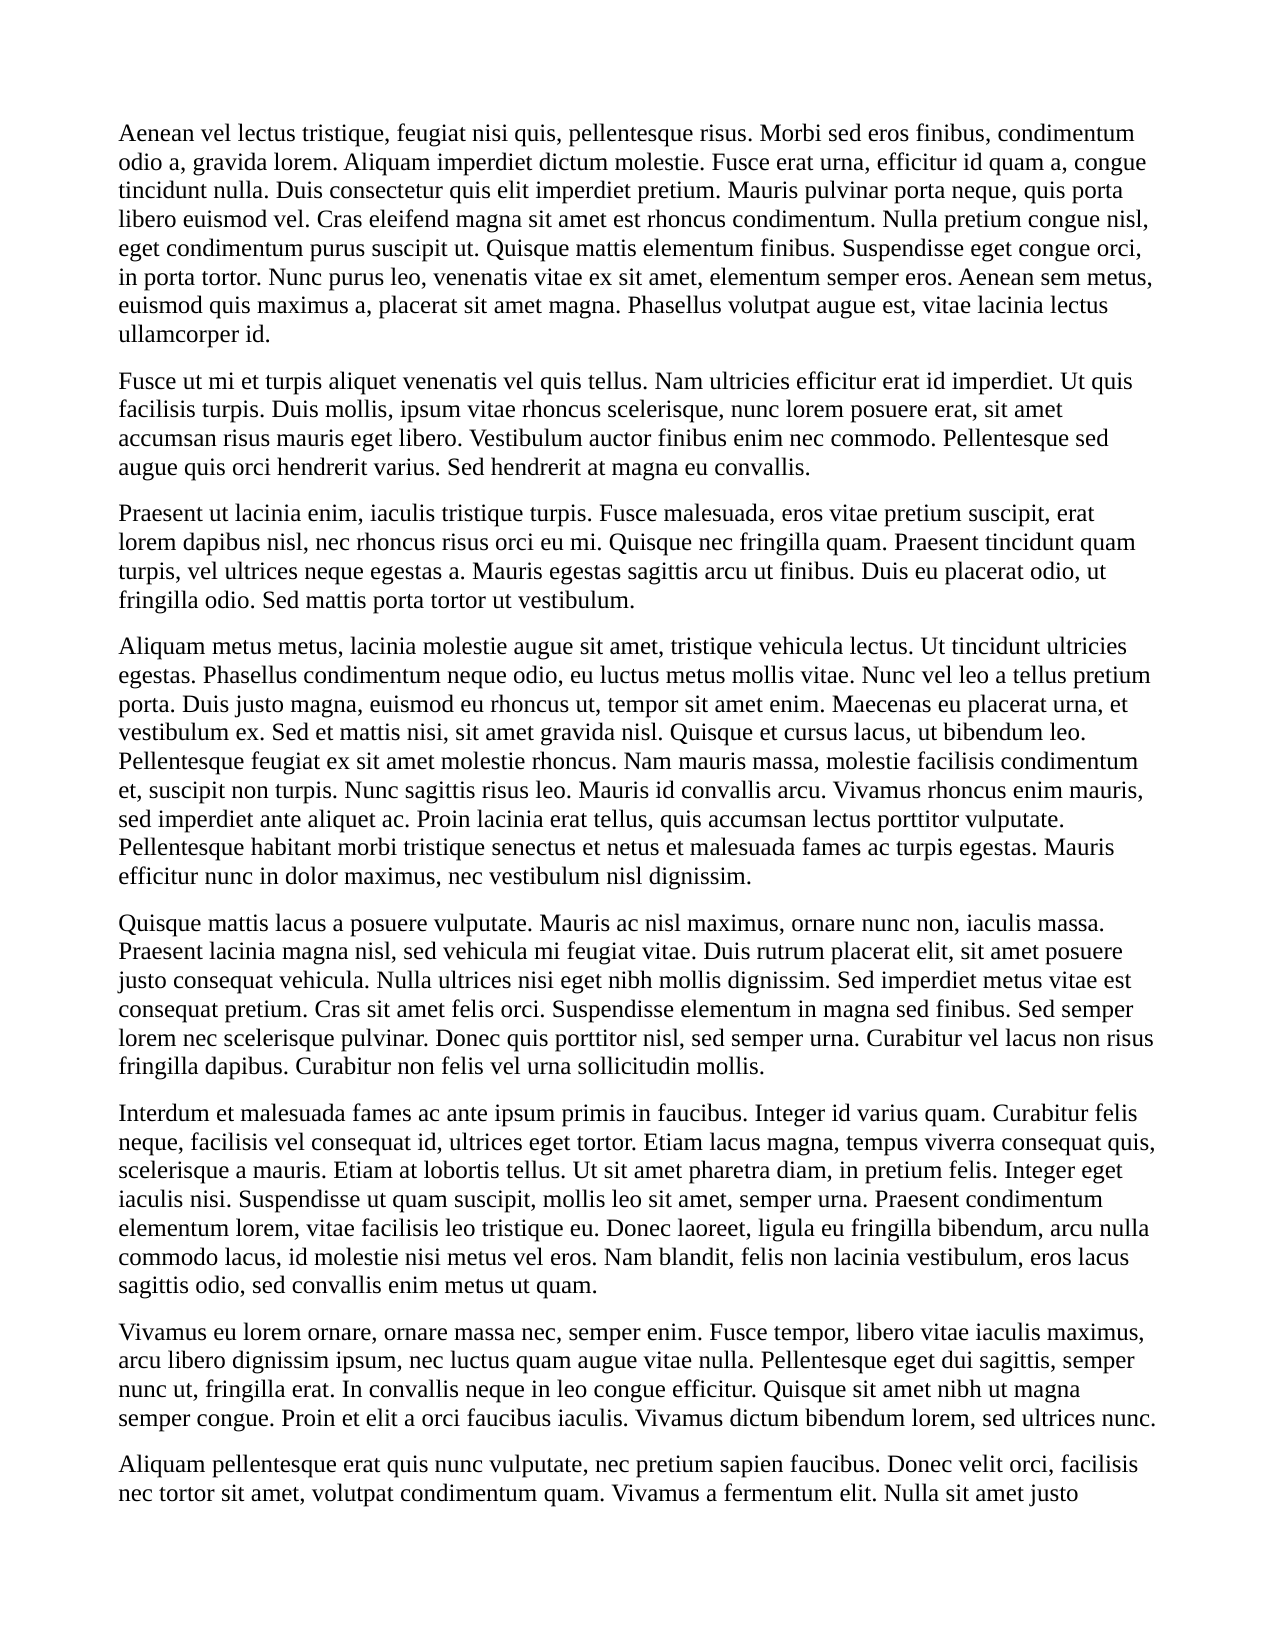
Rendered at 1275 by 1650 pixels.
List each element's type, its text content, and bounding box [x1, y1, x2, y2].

text Praesent ut lacinia enim, iaculis tristique turpis. Fusce malesuada, eros vitae pretium suscipit, erat lorem dapibus nisl, nec rhoncus risus orci eu mi. Quisque nec fringilla quam. Praesent tincidunt quam turpis, vel ultrices neque egestas a. Mauris egestas sagittis arcu ut finibus. Duis eu placerat odio, ut fringilla odio. Sed mattis porta tortor ut vestibulum. [118, 498, 1157, 613]
text Fusce ut mi et turpis aliquet venenatis vel quis tellus. Nam ultricies efficitur erat id imperdiet. Ut quis facilisis turpis. Duis mollis, ipsum vitae rhoncus scelerisque, nunc lorem posuere erat, sit amet accumsan risus mauris eget libero. Vestibulum auctor finibus enim nec commodo. Pellentesque sed augue quis orci hendrerit varius. Sed hendrerit at magna eu convallis. [118, 366, 1157, 481]
text Aliquam metus metus, lacinia molestie augue sit amet, tristique vehicula lectus. Ut tincidunt ultricies egestas. Phasellus condimentum neque odio, eu luctus metus mollis vitae. Nunc vel leo a tellus pretium porta. Duis justo magna, euismod eu rhoncus ut, tempor sit amet enim. Maecenas eu placerat urna, et vestibulum ex. Sed et mattis nisi, sit amet gravida nisl. Quisque et cursus lacus, ut bibendum leo. Pellentesque feugiat ex sit amet molestie rhoncus. Nam mauris massa, molestie facilisis condimentum et, suscipit non turpis. Nunc sagittis risus leo. Mauris id convallis arcu. Vivamus rhoncus enim mauris, sed imperdiet ante aliquet ac. Proin lacinia erat tellus, quis accumsan lectus porttitor vulputate. Pellentesque habitant morbi tristique senectus et netus et malesuada fames ac turpis egestas. Mauris efficitur nunc in dolor maximus, nec vestibulum nisl dignissim. [118, 631, 1157, 890]
text Vivamus eu lorem ornare, ornare massa nec, semper enim. Fusce tempor, libero vitae iaculis maximus, arcu libero dignissim ipsum, nec luctus quam augue vitae nulla. Pellentesque eget dui sagittis, semper nunc ut, fringilla erat. In convallis neque in leo congue efficitur. Quisque sit amet nibh ut magna semper congue. Proin et elit a orci faucibus iaculis. Vivamus dictum bibendum lorem, sed ultrices nunc. [118, 1317, 1157, 1432]
text Interdum et malesuada fames ac ante ipsum primis in faucibus. Integer id varius quam. Curabitur felis neque, facilisis vel consequat id, ultrices eget tortor. Etiam lacus magna, tempus viverra consequat quis, scelerisque a mauris. Etiam at lobortis tellus. Ut sit amet pharetra diam, in pretium felis. Integer eget iaculis nisi. Suspendisse ut quam suscipit, mollis leo sit amet, semper urna. Praesent condimentum elementum lorem, vitae facilisis leo tristique eu. Donec laoreet, ligula eu fringilla bibendum, arcu nulla commodo lacus, id molestie nisi metus vel eros. Nam blandit, felis non lacinia vestibulum, eros lacus sagittis odio, sed convallis enim metus ut quam. [118, 1098, 1157, 1299]
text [118, 1449, 1157, 1507]
text Aenean vel lectus tristique, feugiat nisi quis, pellentesque risus. Morbi sed eros finibus, condimentum odio a, gravida lorem. Aliquam imperdiet dictum molestie. Fusce erat urna, efficitur id quam a, congue tincidunt nulla. Duis consectetur quis elit imperdiet pretium. Mauris pulvinar porta neque, quis porta libero euismod vel. Cras eleifend magna sit amet est rhoncus condimentum. Nulla pretium congue nisl, eget condimentum purus suscipit ut. Quisque mattis elementum finibus. Suspendisse eget congue orci, in porta tortor. Nunc purus leo, venenatis vitae ex sit amet, elementum semper eros. Aenean sem metus, euismod quis maximus a, placerat sit amet magna. Phasellus volutpat augue est, vitae lacinia lectus ullamcorper id. [118, 118, 1157, 348]
text Quisque mattis lacus a posuere vulputate. Mauris ac nisl maximus, ornare nunc non, iaculis massa. Praesent lacinia magna nisl, sed vehicula mi feugiat vitae. Duis rutrum placerat elit, sit amet posuere justo consequat vehicula. Nulla ultrices nisi eget nibh mollis dignissim. Sed imperdiet metus vitae est consequat pretium. Cras sit amet felis orci. Suspendisse elementum in magna sed finibus. Sed semper lorem nec scelerisque pulvinar. Donec quis porttitor nisl, sed semper urna. Curabitur vel lacus non risus fringilla dapibus. Curabitur non felis vel urna sollicitudin mollis. [118, 908, 1157, 1080]
